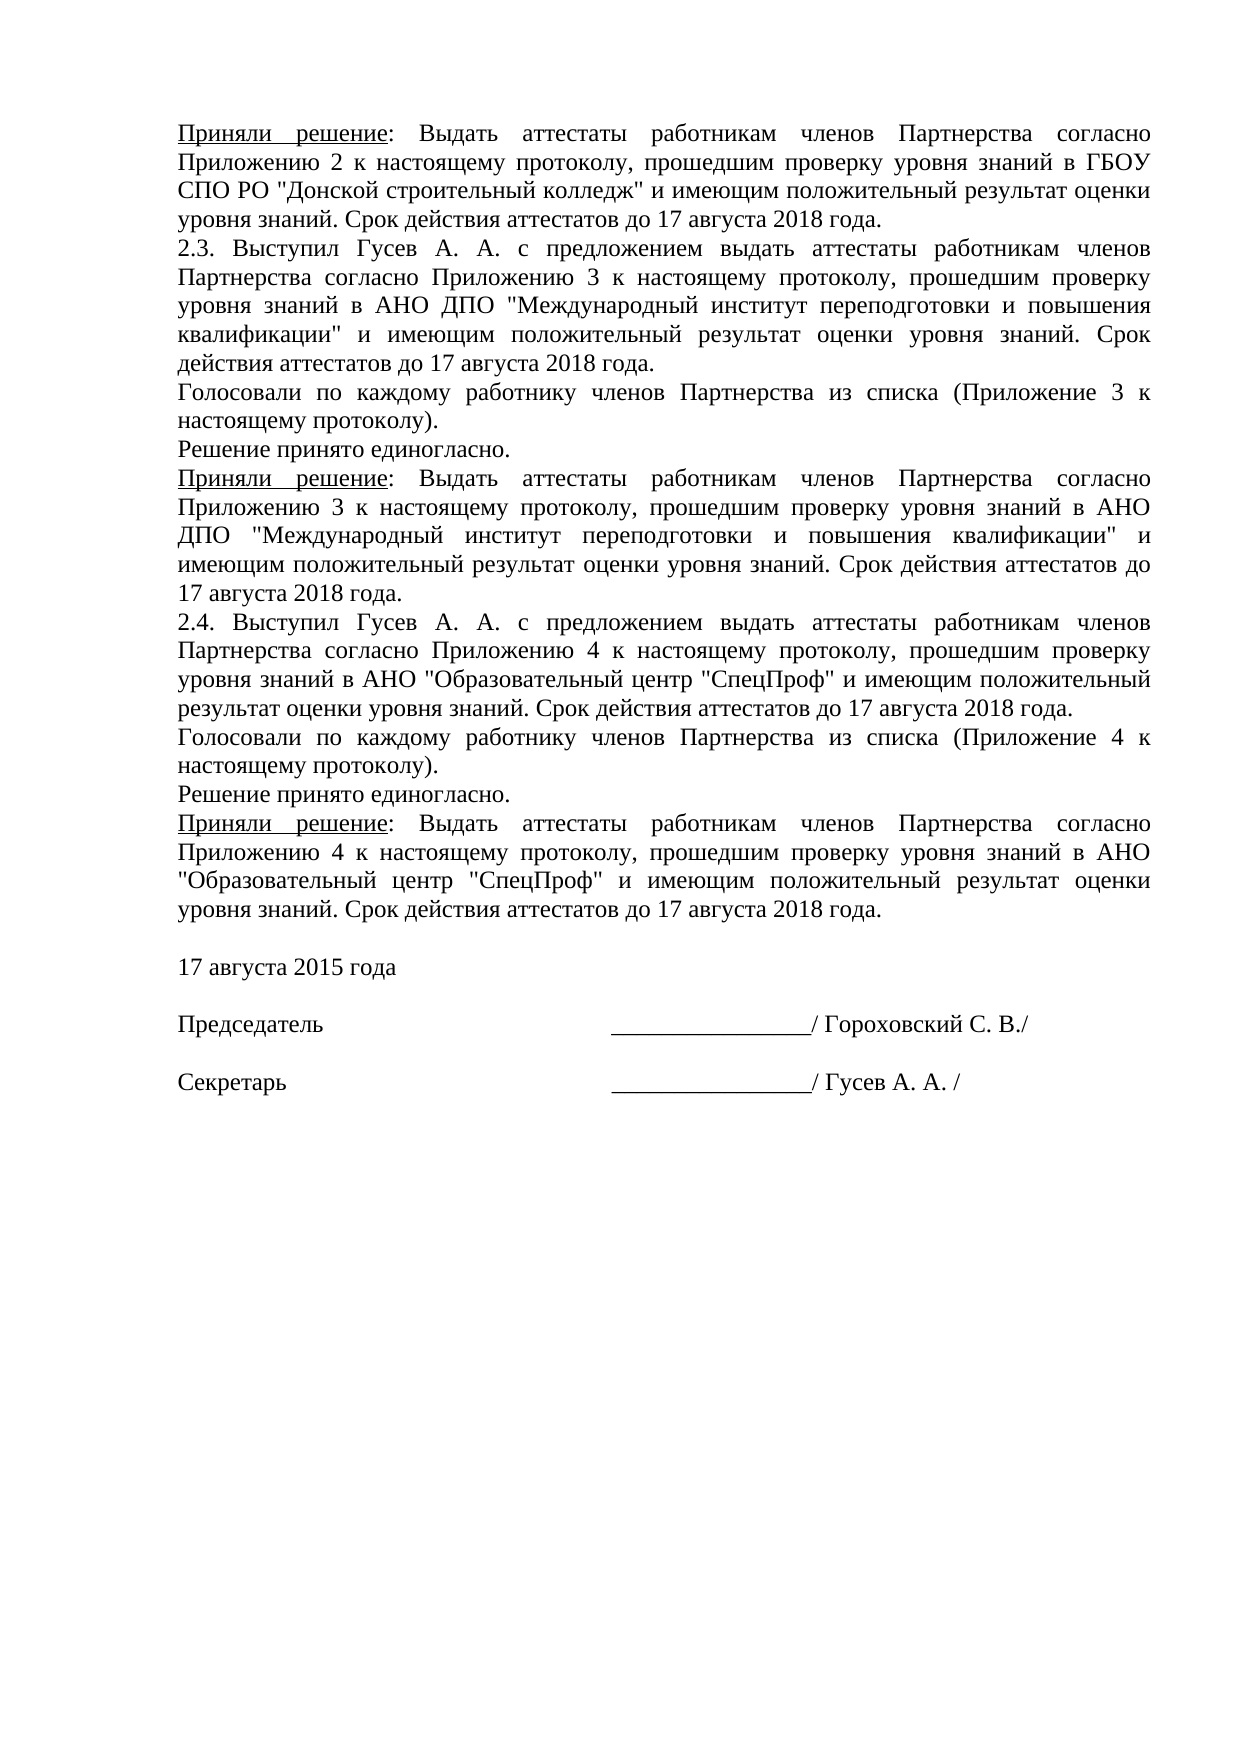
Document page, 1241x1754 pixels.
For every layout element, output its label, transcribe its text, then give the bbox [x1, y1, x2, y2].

text Председатель ________________/ Гороховский С. В. / [177, 1009, 1152, 1038]
text 17 августа 2015 года [177, 952, 1152, 981]
text Приняли решение: Выдать аттестаты работникам членов Партнерства согласно Приложению 4 к настоящему протоколу, прошедшим проверку уровня знаний в АНО "Образовательный центр "СпецПроф" и имеющим положительный результат оценки уровня знаний. Срок действия аттестатов до 17 августа 2018 года. [177, 808, 1152, 923]
text Решение принято единогласно. [177, 779, 1152, 808]
text Голосовали по каждому работнику членов Партнерства из списка (Приложение 4 к настоящему протоколу). [177, 722, 1152, 779]
text Секретарь ________________/ Гусев А. А. / [177, 1067, 1152, 1096]
text Голосовали по каждому работнику членов Партнерства из списка (Приложение 3 к настоящему протоколу). [177, 377, 1152, 434]
text Решение принято единогласно. [177, 434, 1152, 463]
text Приняли решение: Выдать аттестаты работникам членов Партнерства согласно Приложению 2 к настоящему протоколу, прошедшим проверку уровня знаний в ГБОУ СПО РО "Донской строительный колледж" и имеющим положительный результат оценки уровня знаний. Срок действия аттестатов до 17 августа 2018 года. [177, 118, 1152, 233]
text 2.4. Выступил Гусев А. А. с предложением выдать аттестаты работникам членов Партнерства согласно Приложению 4 к настоящему протоколу, прошедшим проверку уровня знаний в АНО "Образовательный центр "СпецПроф" и имеющим положительный результат оценки уровня знаний. Срок действия аттестатов до 17 августа 2018 года. [177, 607, 1152, 722]
text 2.3. Выступил Гусев А. А. с предложением выдать аттестаты работникам членов Партнерства согласно Приложению 3 к настоящему протоколу, прошедшим проверку уровня знаний в АНО ДПО "Международный институт переподготовки и повышения квалификации" и имеющим положительный результат оценки уровня знаний. Срок действия аттестатов до 17 августа 2018 года. [177, 233, 1152, 377]
text Приняли решение: Выдать аттестаты работникам членов Партнерства согласно Приложению 3 к настоящему протоколу, прошедшим проверку уровня знаний в АНО ДПО "Международный институт переподготовки и повышения квалификации" и имеющим положительный результат оценки уровня знаний. Срок действия аттестатов до 17 августа 2018 года. [177, 463, 1152, 607]
